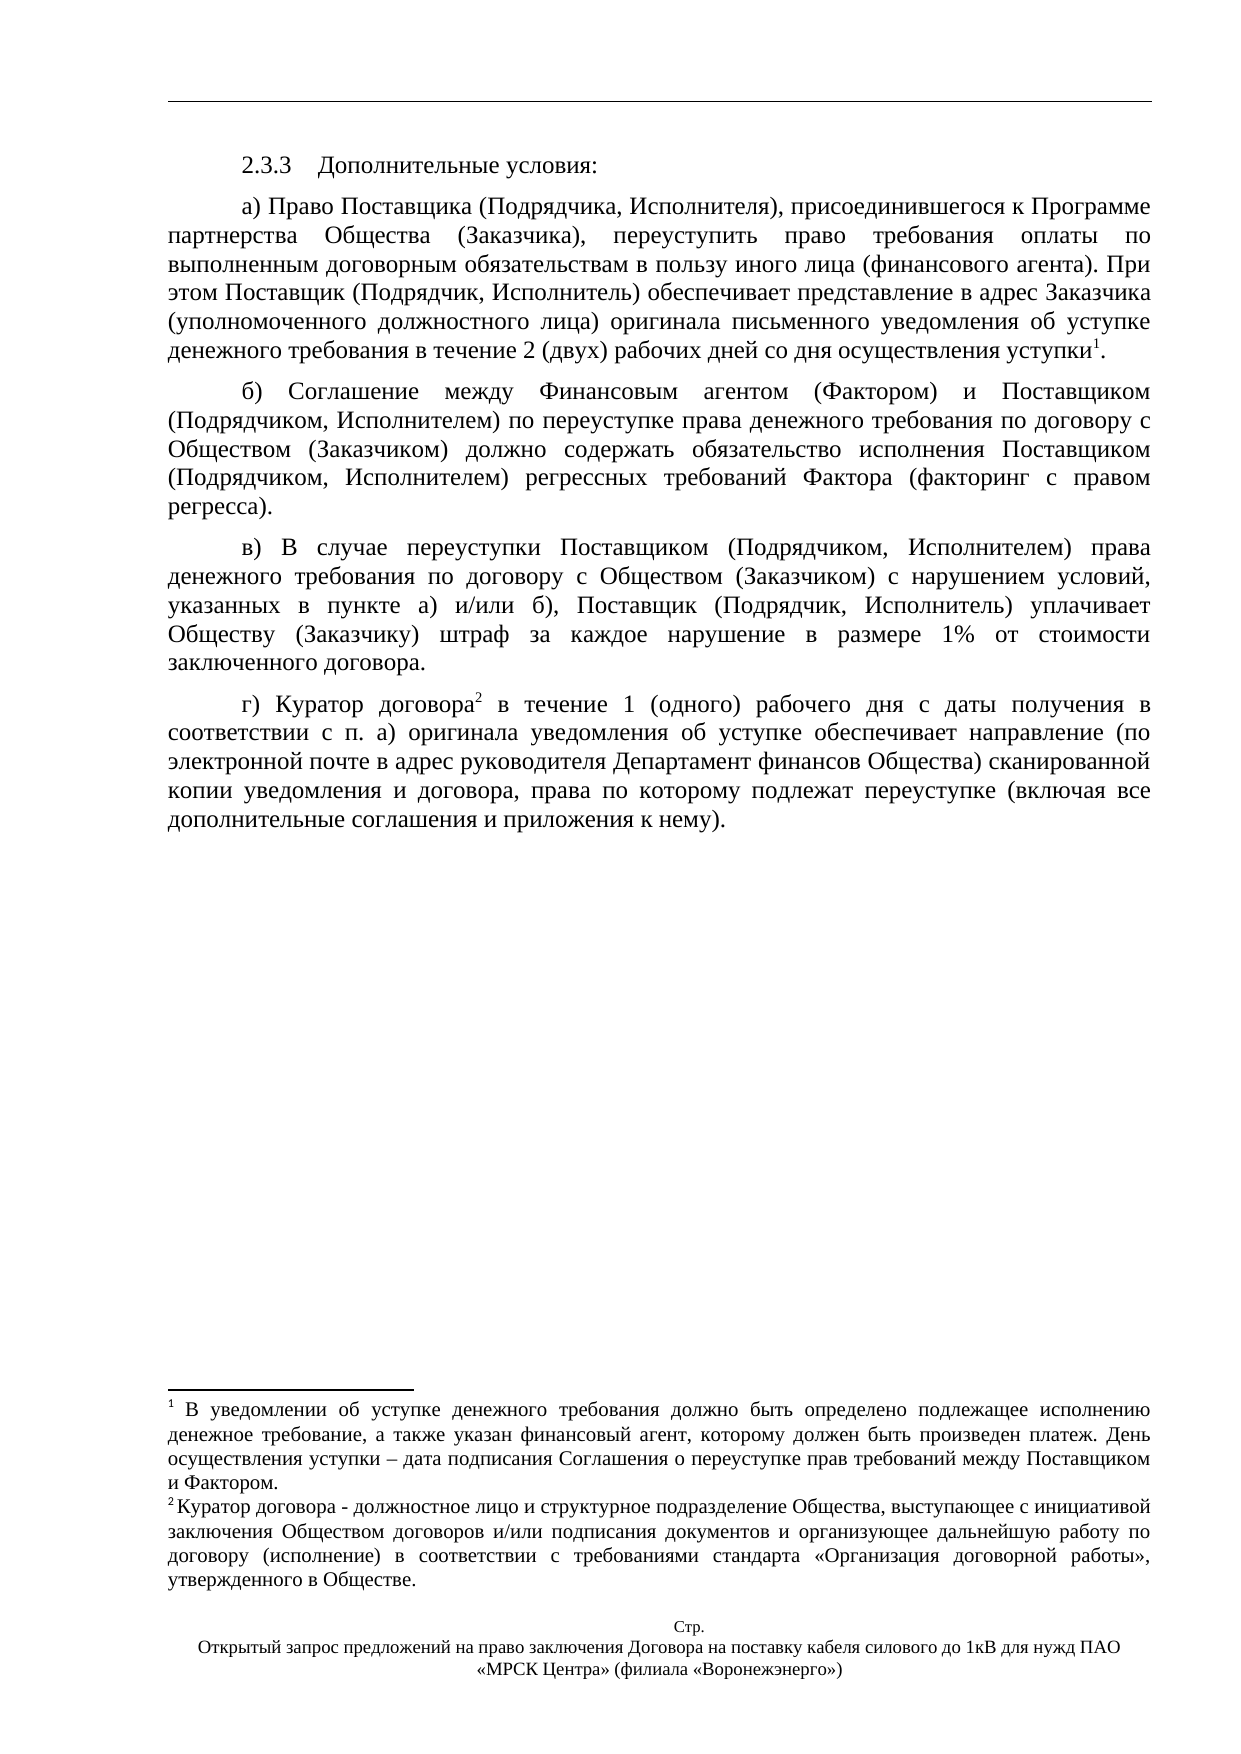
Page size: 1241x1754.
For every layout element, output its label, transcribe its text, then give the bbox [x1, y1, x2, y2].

subtitle б) Соглашение между Финансовым агентом (Фактором) и Поставщиком (Подрядчиком, Исполнителем) по переуступке права денежного требования по договору с Обществом (Заказчиком) должно содержать обязательство исполнения Поставщиком (Подрядчиком, Исполнителем) регрессных требований Фактора (факторинг с правом регресса). [168, 376, 1152, 520]
subtitle а) Право Поставщика (Подрядчика, Исполнителя), присоединившегося к Программе партнерства Общества (Заказчика), переуступить право требования оплаты по выполненным договорным обязательствам в пользу иного лица (финансового агента). При этом Поставщик (Подрядчик, Исполнитель) обеспечивает представление в адрес Заказчика (уполномоченного должностного лица) оригинала письменного уведомления об уступке денежного требования в течение 2 (двух) рабочих дней со дня осуществления уступки. [168, 191, 1152, 364]
subtitle Дополнительные условия: [168, 150, 1152, 179]
subtitle г) Куратор договора в течение 1 (одного) рабочего дня с даты получения в соответствии с п. а) оригинала уведомления об уступке обеспечивает направление (по электронной почте в адрес руководителя Департамент финансов Общества) сканированной копии уведомления и договора, права по которому подлежат переуступке (включая все дополнительные соглашения и приложения к нему). [168, 689, 1152, 832]
subtitle в) В случае переуступки Поставщиком (Подрядчиком, Исполнителем) права денежного требования по договору с Обществом (Заказчиком) с нарушением условий, указанных в пункте а) и/или б), Поставщик (Подрядчик, Исполнитель) уплачивает Обществу (Заказчику) штраф за каждое нарушение в размере 1% от стоимости заключенного договора. [168, 532, 1152, 676]
